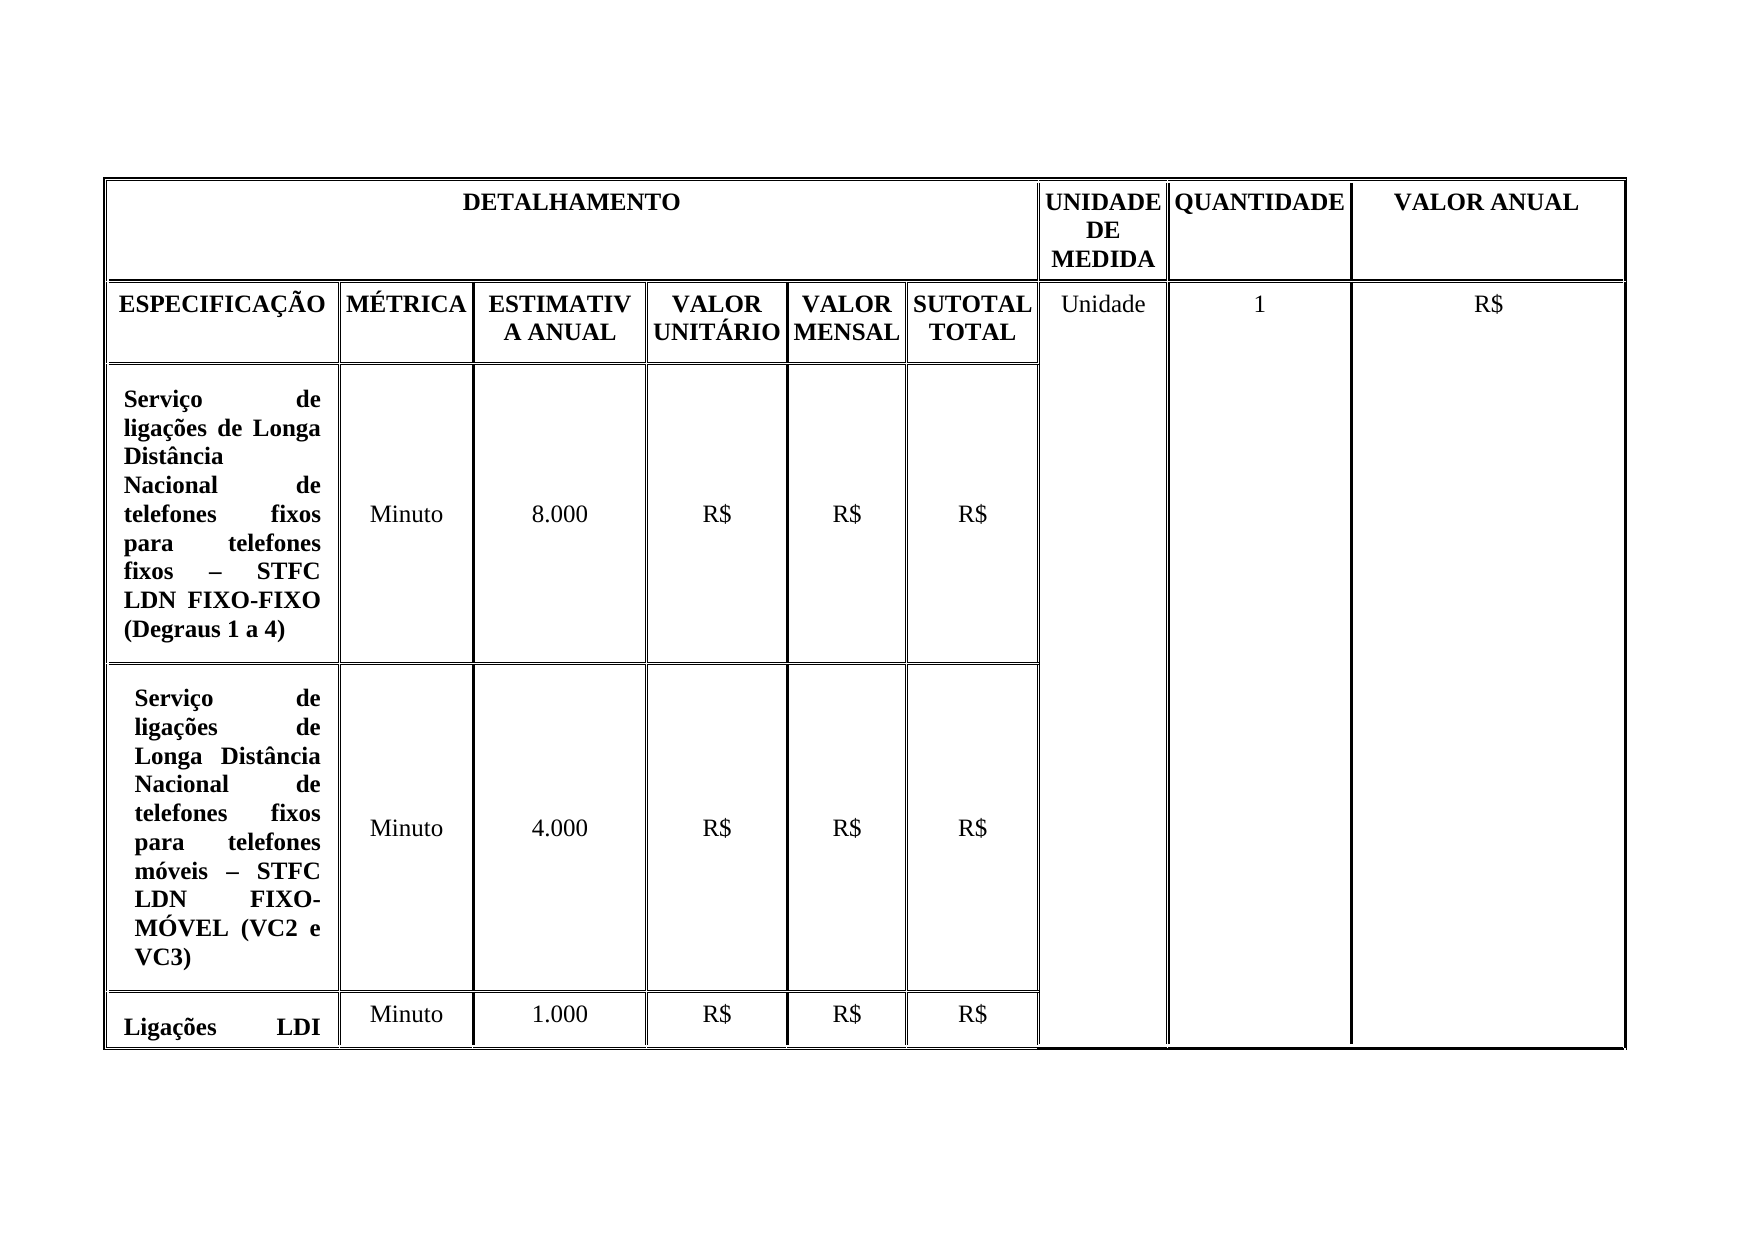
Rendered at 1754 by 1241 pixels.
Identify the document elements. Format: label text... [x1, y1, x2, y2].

table_cell R$ [787, 993, 906, 1047]
table_cell VALOR UNITÁRIO [648, 283, 786, 362]
table_cell R$ [789, 665, 905, 989]
table_cell 1.000 [473, 993, 647, 1047]
table_cell DETALHAMENTO [107, 181, 1038, 279]
table_cell ESPECIFICAÇÃO [107, 279, 338, 362]
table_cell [107, 990, 339, 1047]
table_cell Minuto [340, 993, 473, 1047]
table_cell R$ [906, 993, 1038, 1047]
table_cell UNIDADE DE MEDIDA [1039, 179, 1168, 279]
table_cell R$ [648, 665, 786, 989]
table_cell R$ [647, 993, 787, 1047]
table_cell Minuto [341, 365, 472, 661]
table_cell R$ [1351, 279, 1625, 1047]
table_cell R$ [908, 665, 1037, 989]
table_cell 8.000 [475, 365, 645, 661]
table_cell 4.000 [475, 665, 645, 989]
table_cell Unidade [1039, 279, 1168, 1047]
table_cell MÉTRICA [341, 283, 472, 362]
table_cell QUANTIDADE [1168, 181, 1351, 279]
table_cell R$ [789, 365, 905, 661]
table_cell SUTOTAL TOTAL [908, 283, 1037, 362]
table_cell VALOR MENSAL [789, 283, 905, 362]
table_cell ESTIMATIVA ANUAL [475, 283, 645, 362]
table_cell Serviço de ligações de Longa Distância Nacional de telefones fixos para telefones móveis – STFC LDN FIXO-MÓVEL (VC2 e VC3) [107, 661, 338, 989]
table_cell Serviço de ligações de Longa Distância Nacional de telefones fixos para telefones fixos – STFC LDN FIXO-FIXO (Degraus 1 a 4) [105, 362, 339, 661]
table_cell VALOR ANUAL [1351, 181, 1624, 279]
table_cell R$ [908, 365, 1037, 661]
table_cell Minuto [341, 665, 472, 989]
table_cell R$ [648, 365, 786, 661]
table_cell 1 [1168, 283, 1351, 1047]
